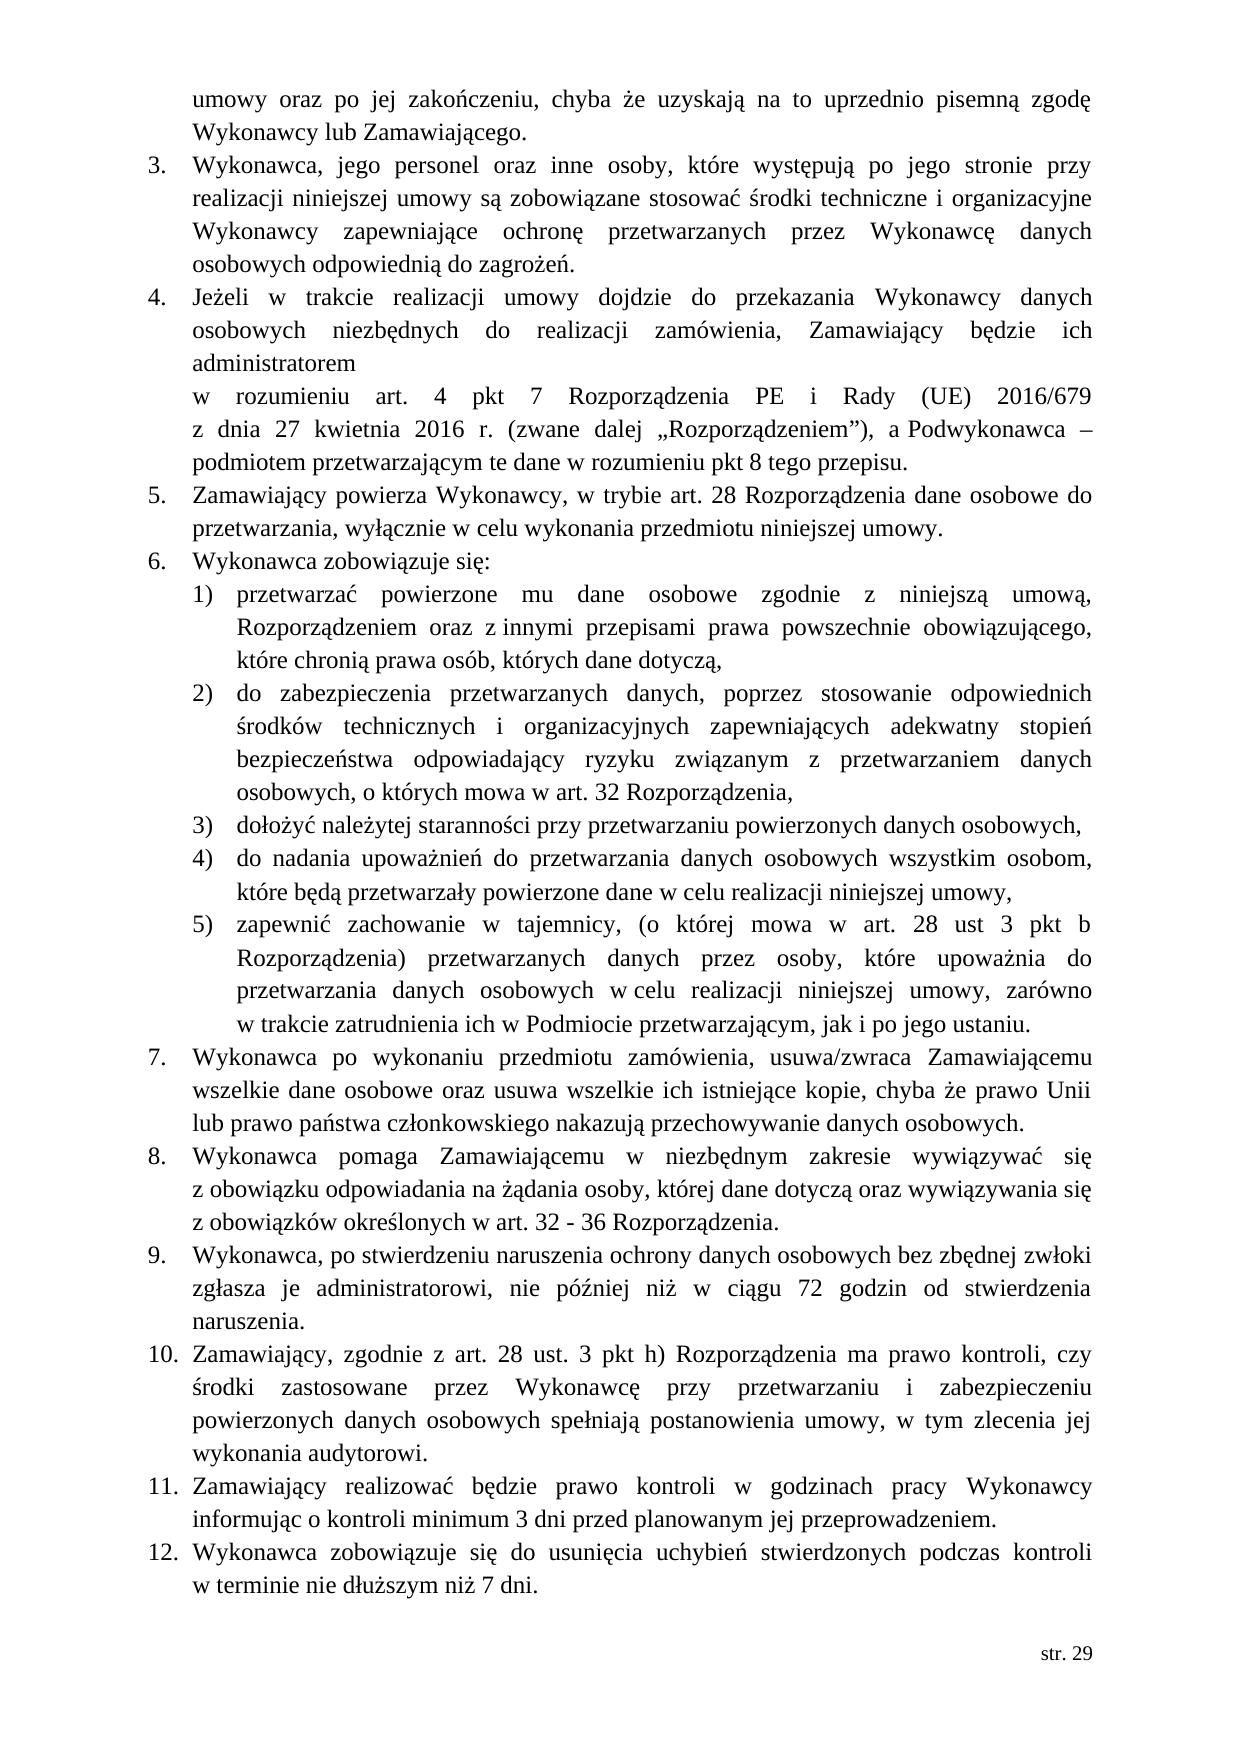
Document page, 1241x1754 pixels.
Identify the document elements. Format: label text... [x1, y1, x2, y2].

list Zamawiający realizować będzie prawo kontroli w godzinach pracy Wykonawcy informując o kontroli minimum 3 dni przed planowanym jej przeprowadzeniem. [148, 1471, 1092, 1533]
list Wykonawca zobowiązuje się: [148, 546, 1092, 575]
list Zamawiający powierza Wykonawcy, w trybie art. 28 Rozporządzenia dane osobowe do przetwarzania, wyłącznie w celu wykonania przedmiotu niniejszej umowy. [148, 480, 1092, 542]
list do nadania upoważnień do przetwarzania danych osobowych wszystkim osobom, które będą przetwarzały powierzone dane w celu realizacji niniejszej umowy, [192, 843, 1092, 905]
list Wykonawca, po stwierdzeniu naruszenia ochrony danych osobowych bez zbędnej zwłoki zgłasza je administratorowi, nie później niż w ciągu 72 godzin od stwierdzenia naruszenia. [148, 1240, 1092, 1334]
list przetwarzać powierzone mu dane osobowe zgodnie z niniejszą umową, Rozporządzeniem oraz z innymi przepisami prawa powszechnie obowiązującego, które chronią prawa osób, których dane dotyczą, [192, 579, 1092, 674]
list Wykonawca zobowiązuje się do usunięcia uchybień stwierdzonych podczas kontroli w terminie nie dłuższym niż 7 dni. [148, 1537, 1092, 1599]
list Zamawiający, zgodnie z art. 28 ust. 3 pkt h) Rozporządzenia ma prawo kontroli, czy środki zastosowane przez Wykonawcę przy przetwarzaniu i zabezpieczeniu powierzonych danych osobowych spełniają postanowienia umowy, w tym zlecenia jej wykonania audytorowi. [148, 1339, 1092, 1467]
list Jeżeli w trakcie realizacji umowy dojdzie do przekazania Wykonawcy danych osobowych niezbędnych do realizacji zamówienia, Zamawiający będzie ich administratorem w rozumieniu art. 4 pkt 7 Rozporządzenia PE i Rady (UE) 2016/679 z dnia 27 kwietnia 2016 r. (zwane dalej „Rozporządzeniem”), a Podwykonawca – podmiotem przetwarzającym te dane w rozumieniu pkt 8 tego przepisu. [148, 282, 1092, 476]
list zapewnić zachowanie w tajemnicy, (o której mowa w art. 28 ust 3 pkt b Rozporządzenia) przetwarzanych danych przez osoby, które upoważnia do przetwarzania danych osobowych w celu realizacji niniejszej umowy, zarówno w trakcie zatrudnienia ich w Podmiocie przetwarzającym, jak i po jego ustaniu. [192, 909, 1092, 1037]
list do zabezpieczenia przetwarzanych danych, poprzez stosowanie odpowiednich środków technicznych i organizacyjnych zapewniających adekwatny stopień bezpieczeństwa odpowiadający ryzyku związanym z przetwarzaniem danych osobowych, o których mowa w art. 32 Rozporządzenia, [192, 678, 1092, 806]
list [148, 84, 1092, 146]
list Wykonawca po wykonaniu przedmiotu zamówienia, usuwa/zwraca Zamawiającemu wszelkie dane osobowe oraz usuwa wszelkie ich istniejące kopie, chyba że prawo Unii lub prawo państwa członkowskiego nakazują przechowywanie danych osobowych. [148, 1042, 1092, 1136]
list Wykonawca pomaga Zamawiającemu w niezbędnym zakresie wywiązywać się z obowiązku odpowiadania na żądania osoby, której dane dotyczą oraz wywiązywania się z obowiązków określonych w art. 32 - 36 Rozporządzenia. [148, 1141, 1092, 1236]
list Wykonawca, jego personel oraz inne osoby, które występują po jego stronie przy realizacji niniejszej umowy są zobowiązane stosować środki techniczne i organizacyjne Wykonawcy zapewniające ochronę przetwarzanych przez Wykonawcę danych osobowych odpowiednią do zagrożeń. [148, 150, 1092, 278]
list dołożyć należytej staranności przy przetwarzaniu powierzonych danych osobowych, [192, 811, 1092, 839]
